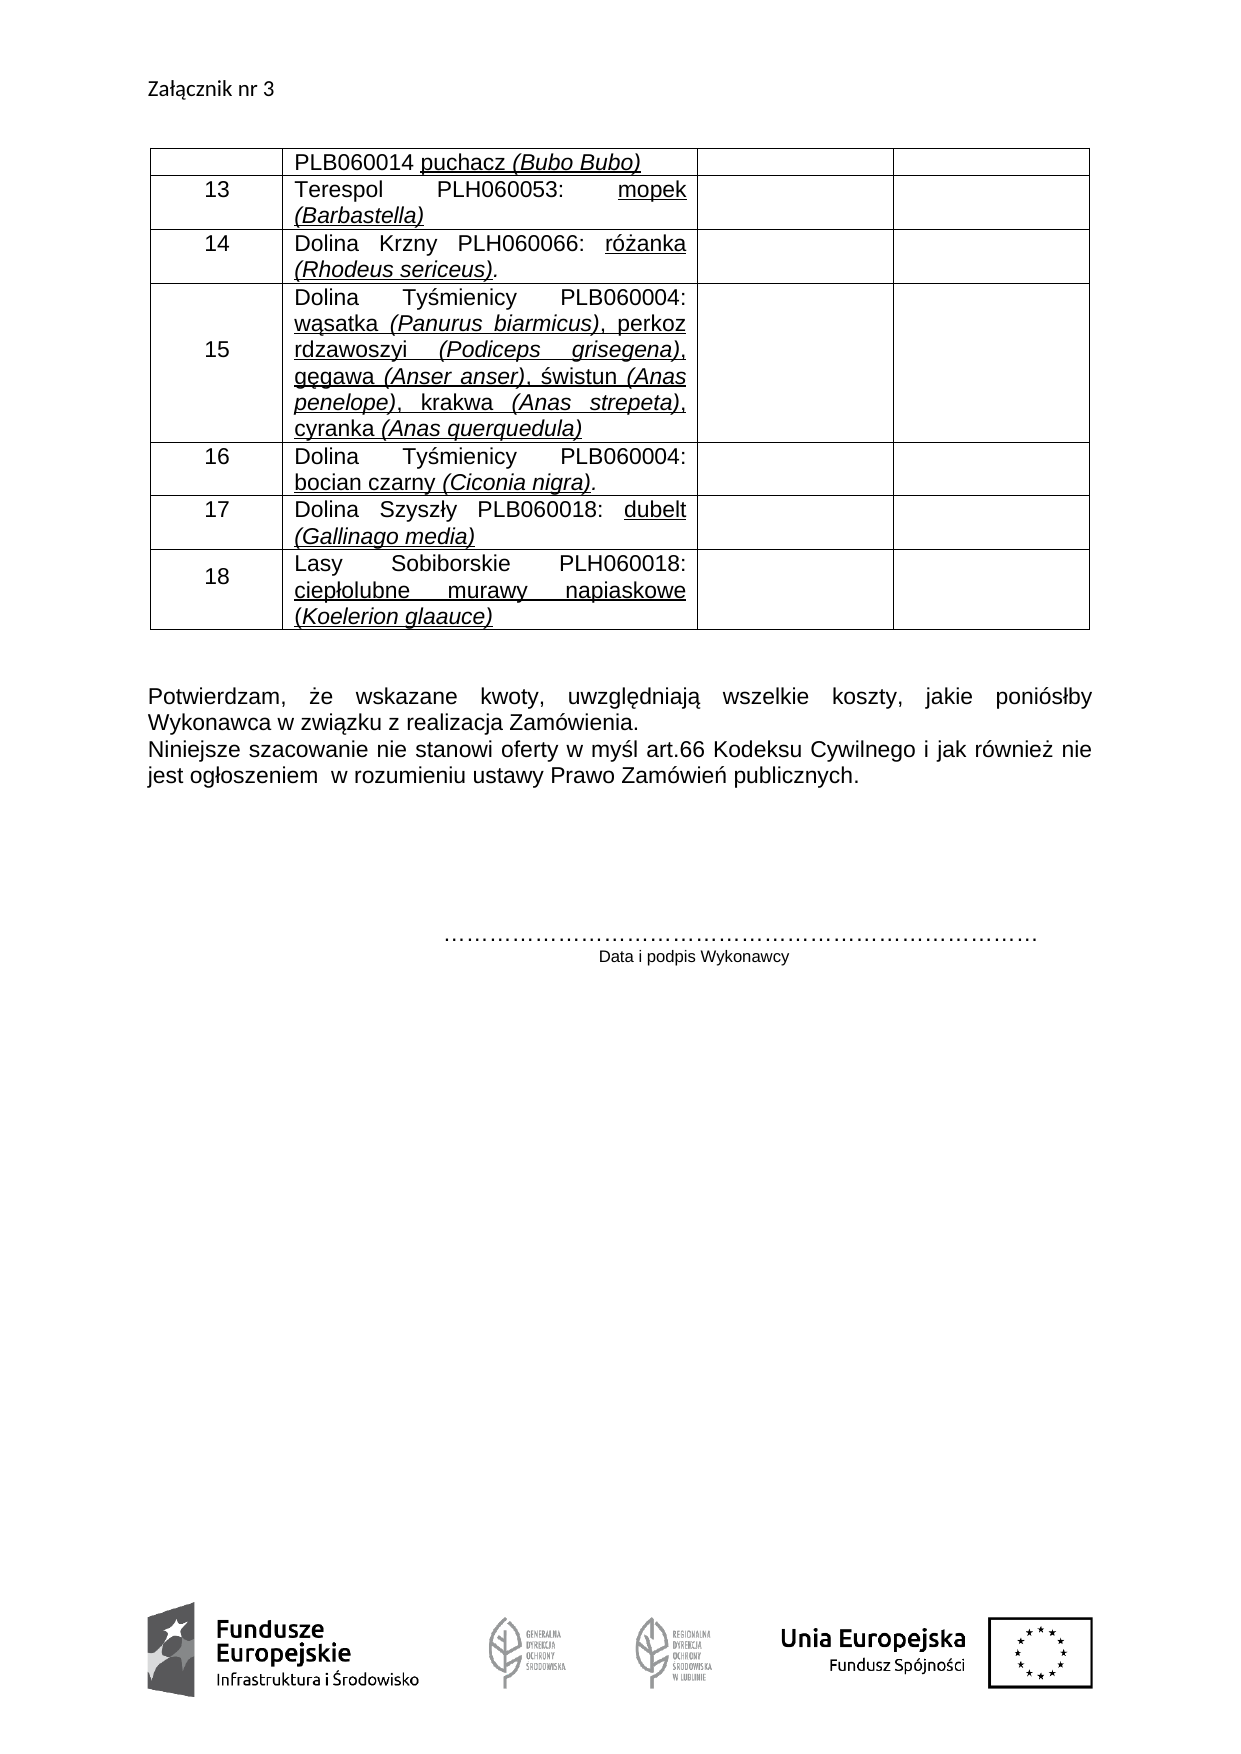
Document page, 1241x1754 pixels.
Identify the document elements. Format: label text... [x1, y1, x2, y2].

table_cell 17 [151, 496, 282, 549]
table_cell [894, 176, 1089, 229]
table_cell Dolina Szyszły PLB060018: dubelt (Gallinago media) [283, 496, 697, 549]
table_cell [894, 230, 1089, 282]
table_cell Lasy Sobiborskie PLH060018: ciepłolubne murawy napiaskowe (Koelerion glaauce) [283, 550, 697, 629]
table_cell Dolina Krzny PLH060066: różanka (Rhodeus sericeus). [283, 230, 697, 282]
table_cell [894, 496, 1089, 549]
table_cell [698, 176, 893, 229]
text Niniejsze szacowanie nie stanowi oferty w myśl art.66 Kodeksu Cywilnego i jak również nie jest ogłoszeniem w rozumieniu ustawy Prawo Zamówień publicznych. [148, 736, 1093, 788]
table_cell [894, 149, 1089, 175]
table_cell Dolina Tyśmienicy PLB060004: wąsatka (Panurus biarmicus), perkoz rdzawoszyi (Podiceps grisegena), gęgawa (Anser anser), świstun (Anas penelope), krakwa (Anas strepeta), cyranka (Anas querquedula) [283, 284, 697, 442]
table_cell [698, 443, 893, 495]
table_cell Uroczysko Mosty – Zahajki PLB060014 puchacz (Bubo Bubo) [283, 149, 697, 175]
table_cell [698, 149, 893, 175]
table_cell [698, 230, 893, 282]
table_cell 14 [151, 230, 282, 282]
table_cell [698, 284, 893, 442]
table_cell Terespol PLH060053: mopek (Barbastella) [283, 176, 697, 229]
table_cell 13 [151, 176, 282, 229]
table_cell [894, 443, 1089, 495]
table_cell 16 [151, 443, 282, 495]
picture [147, 1602, 1093, 1697]
table_cell [894, 550, 1089, 629]
table_cell Dolina Tyśmienicy PLB060004: bocian czarny (Ciconia nigra). [283, 443, 697, 495]
text Potwierdzam, że wskazane kwoty, uwzględniają wszelkie koszty, jakie poniósłby Wykonawca w związku z realizacja Zamówienia. [148, 683, 1093, 736]
table_cell 18 [151, 550, 282, 629]
table_cell [698, 550, 893, 629]
text Data i podpis Wykonawcy [221, 947, 1093, 966]
table_cell [894, 284, 1089, 442]
table_cell 12 [151, 149, 282, 175]
text …………………………………………………………………… [369, 920, 1093, 947]
table_cell [698, 496, 893, 549]
table_cell 15 [151, 284, 282, 442]
